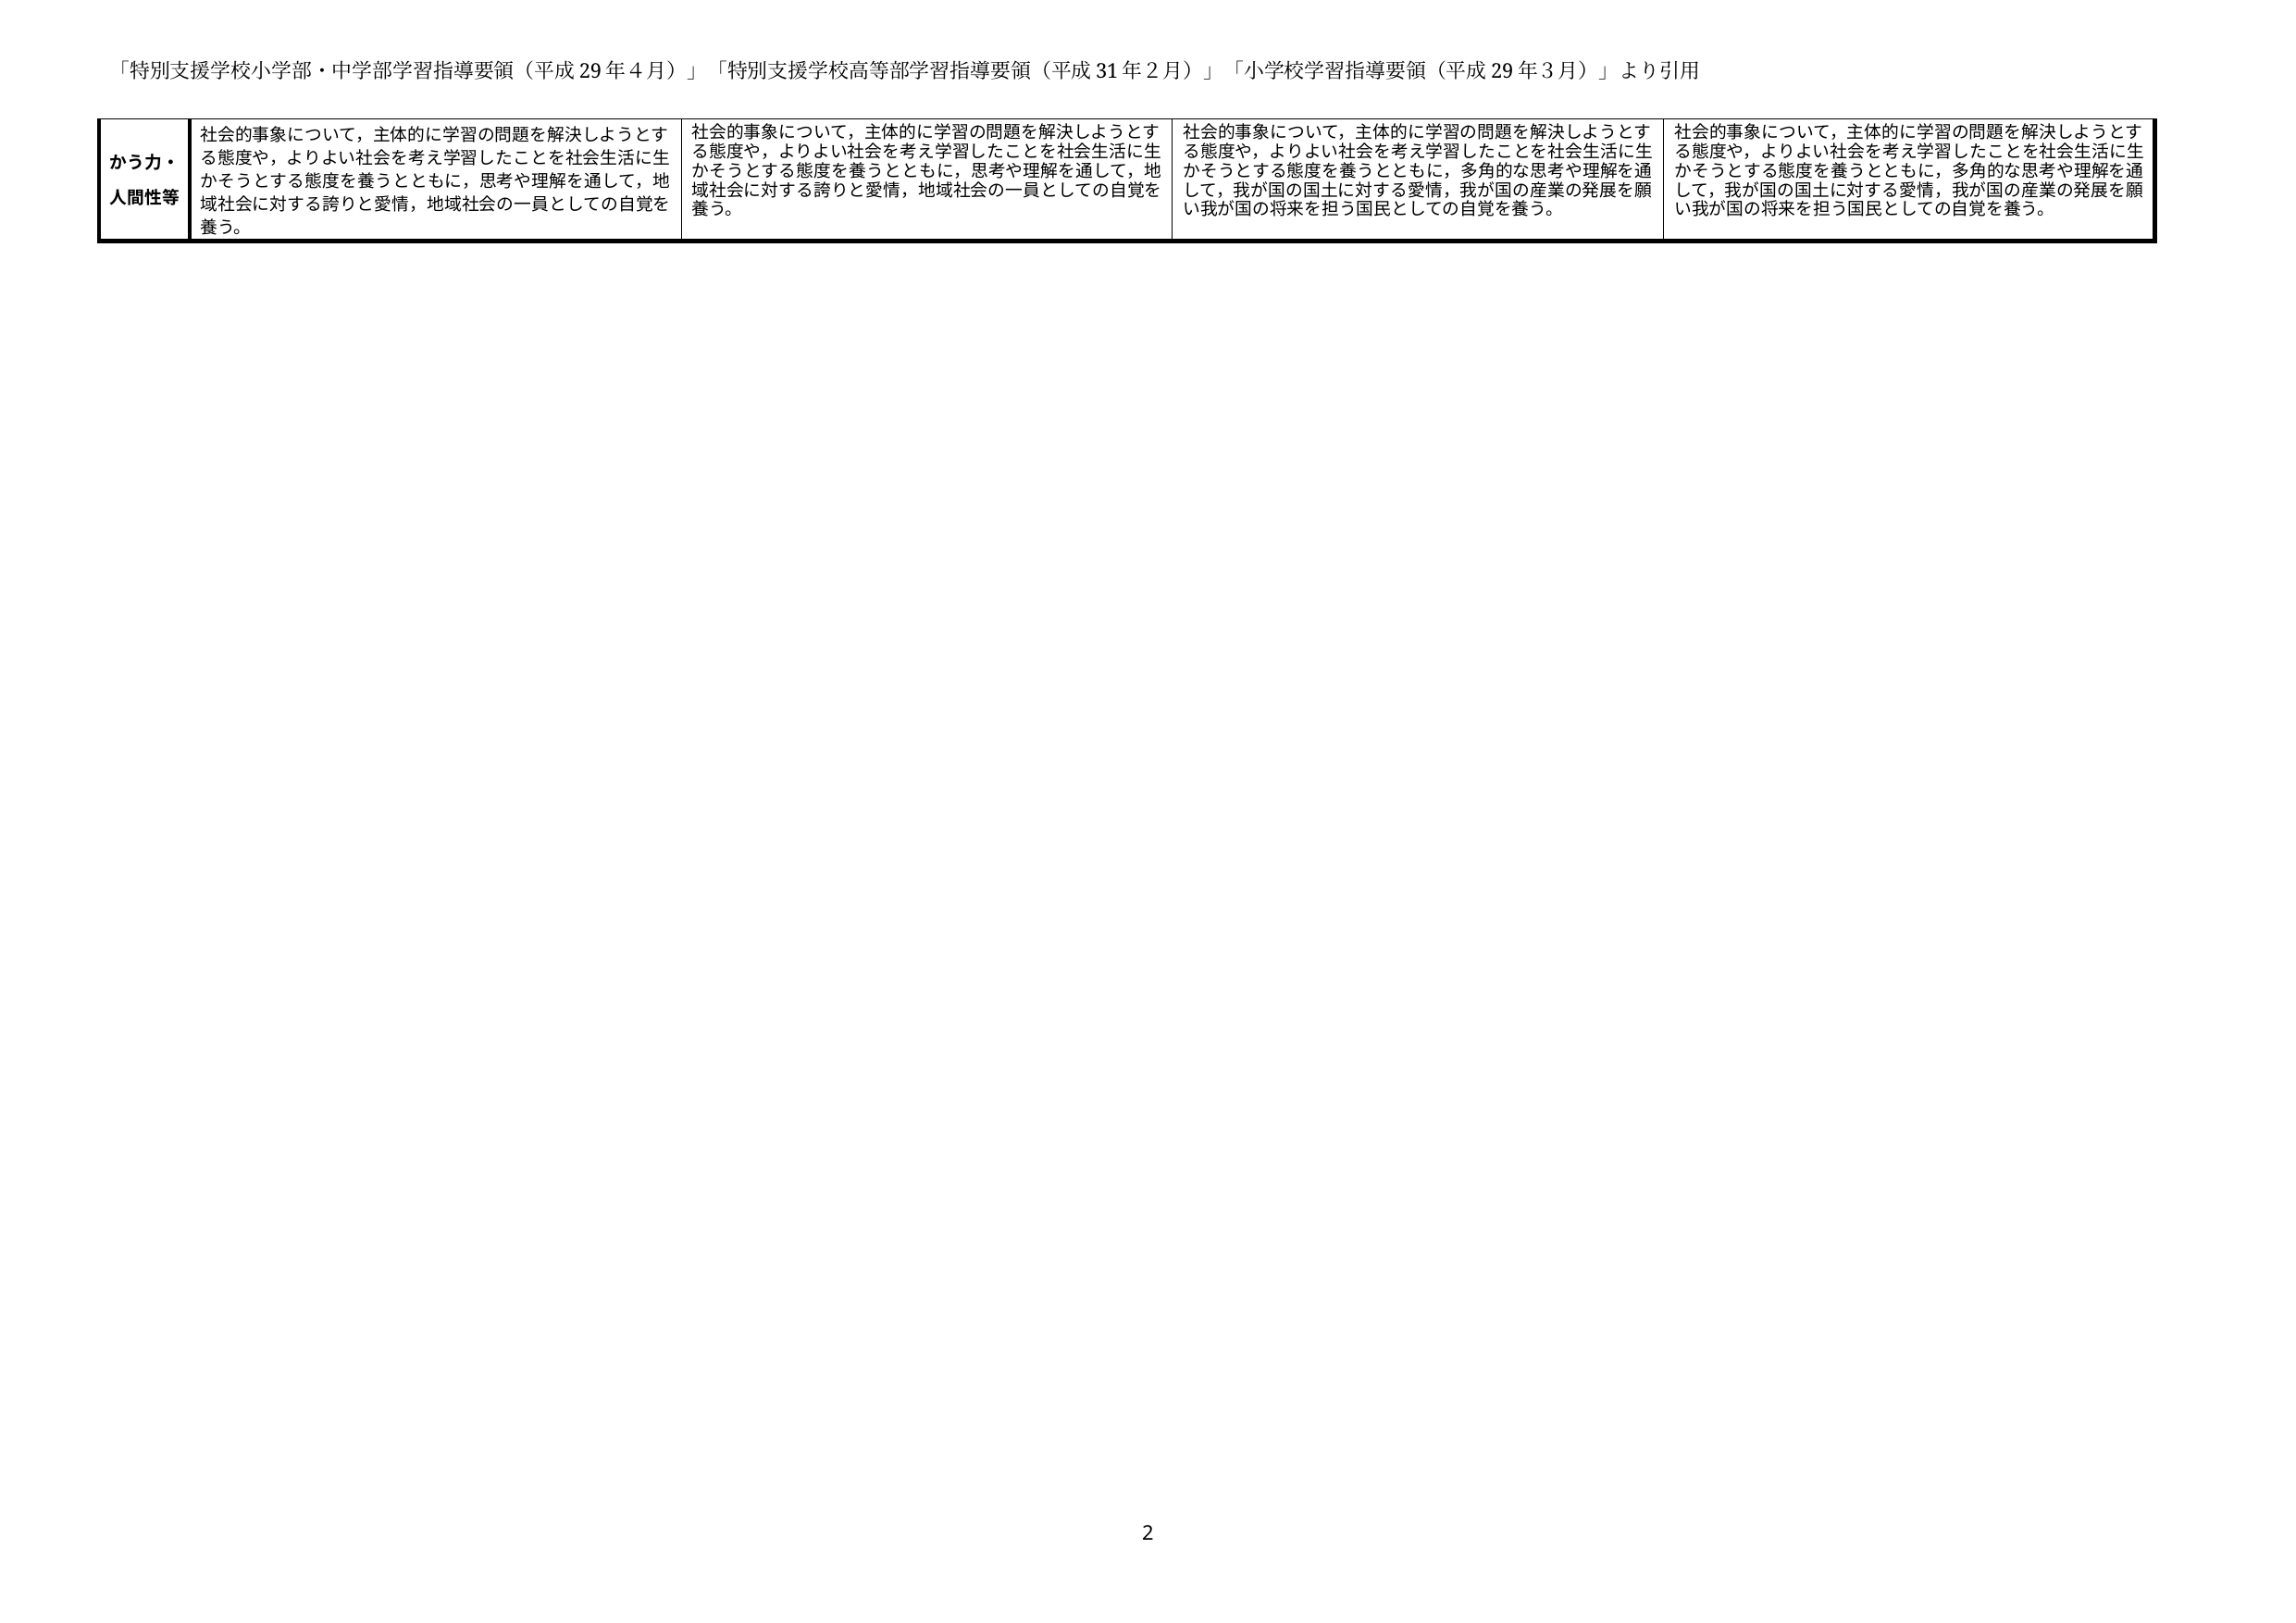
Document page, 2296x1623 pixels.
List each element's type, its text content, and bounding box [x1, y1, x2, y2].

table_cell 社会的事象について，主体的に学習の問題を解決しようとする態度や，よりよい社会を考え学習したことを社会生活に生かそうとする態度を養うとともに，思考や理解を通して，地域社会に対する誇りと愛情，地域社会の一員としての自覚を養う。 [192, 119, 681, 239]
table_cell 社会的事象について，主体的に学習の問題を解決しようとする態度や，よりよい社会を考え学習したことを社会生活に生かそうとする態度を養うとともに，多角的な思考や理解を通して，我が国の国土に対する愛情，我が国の産業の発展を願い我が国の将来を担う国民としての自覚を養う。 [1173, 119, 1663, 239]
table_cell 社会的事象について，主体的に学習の問題を解決しようとする態度や，よりよい社会を考え学習したことを社会生活に生かそうとする態度を養うとともに，多角的な思考や理解を通して，我が国の国土に対する愛情，我が国の産業の発展を願い我が国の将来を担う国民としての自覚を養う。 [1664, 119, 2153, 239]
table_cell 学びに向かう力・人間性等 [101, 119, 188, 239]
table_cell 社会的事象について，主体的に学習の問題を解決しようとする態度や，よりよい社会を考え学習したことを社会生活に生かそうとする態度を養うとともに，思考や理解を通して，地域社会に対する誇りと愛情，地域社会の一員としての自覚を養う。 [682, 119, 1172, 239]
